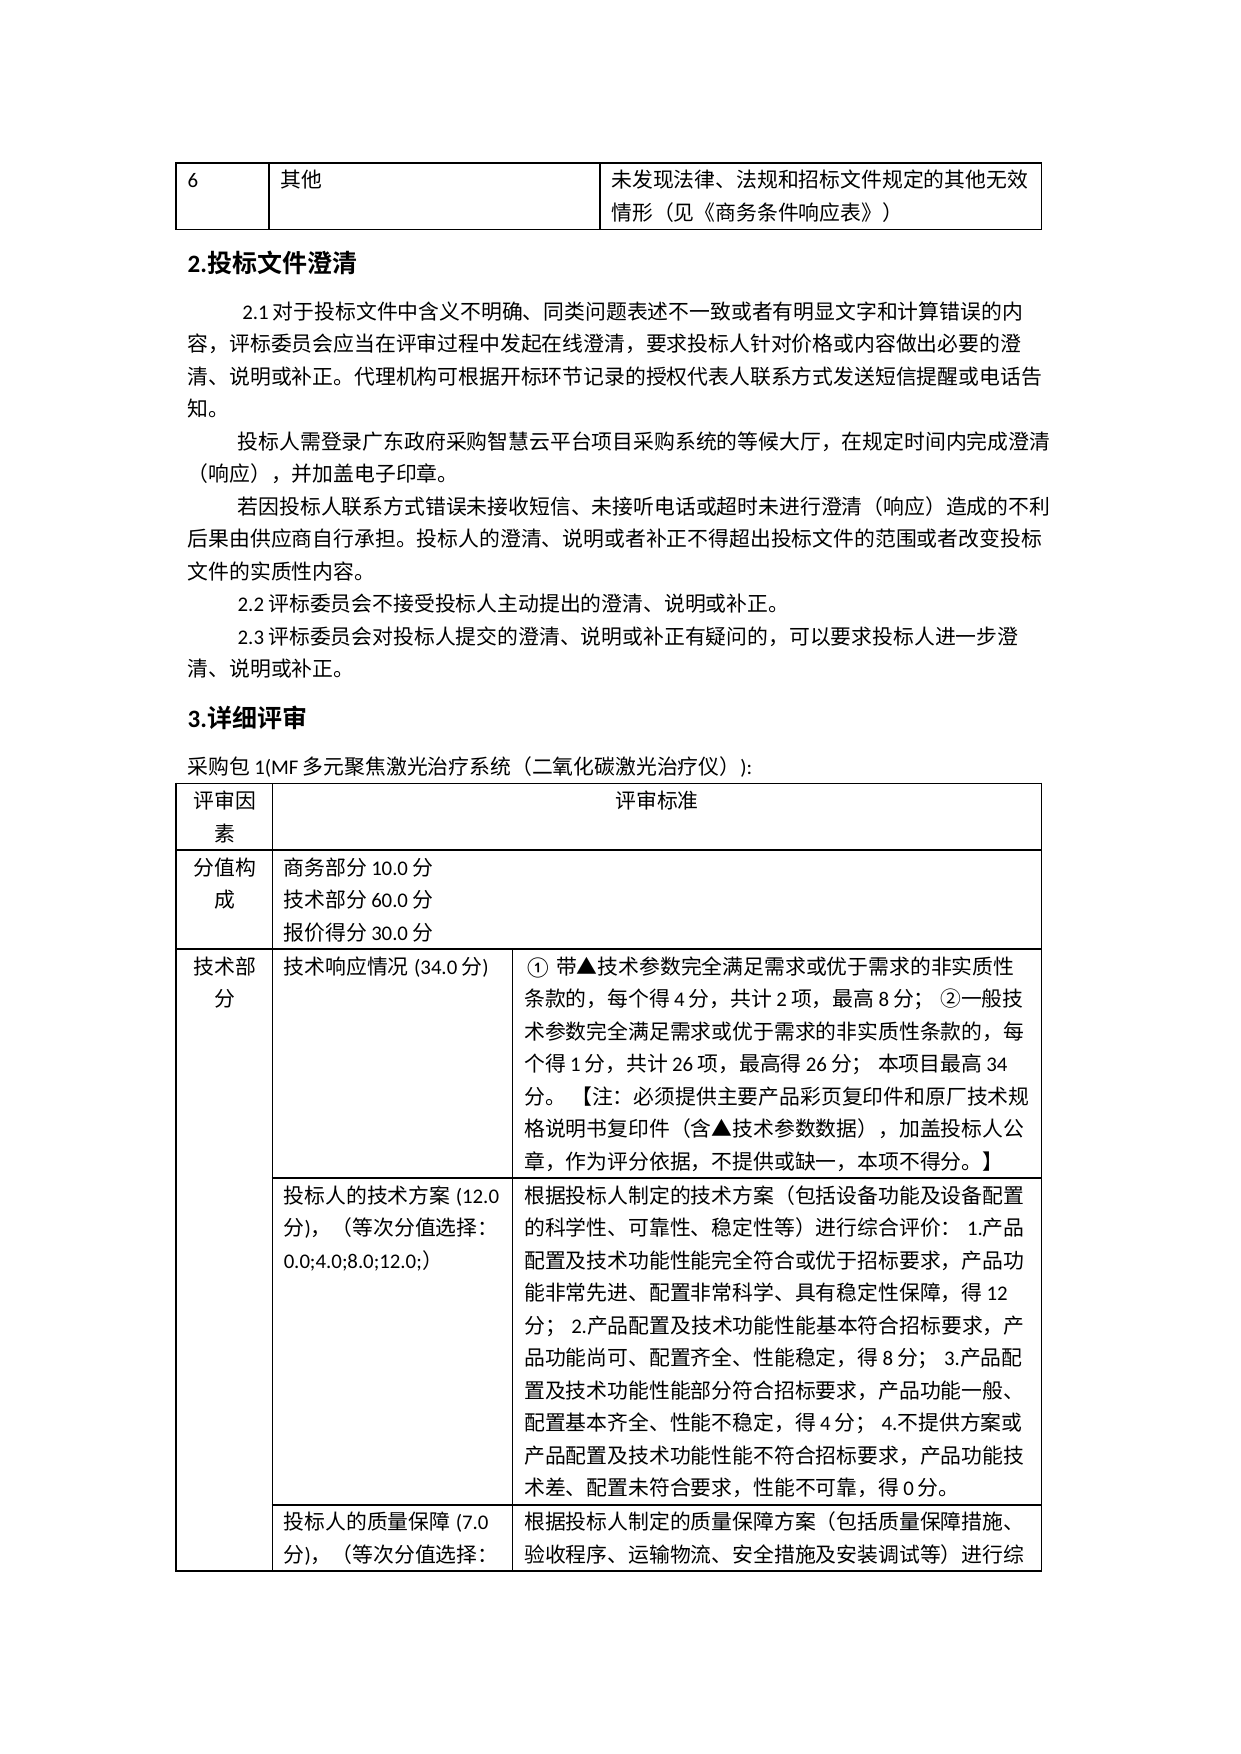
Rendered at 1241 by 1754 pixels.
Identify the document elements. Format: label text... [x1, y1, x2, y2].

table_cell 分值构成 [177, 851, 272, 948]
table_cell 投标人的技术方案 (12.0分)，（等次分值选择：0.0;4.0;8.0;12.0;） [273, 1179, 512, 1504]
table_cell 技术部分 [177, 950, 272, 1570]
text 3.详细评审 [187, 685, 1053, 750]
table_cell 未发现法律、法规和招标文件规定的其他无效情形（见《商务条件响应表》） [601, 164, 1041, 228]
table_cell ①带▲技术参数完全满足需求或优于需求的非实质性条款的，每个得4分，共计2项，最高8分； ②一般技术参数完全满足需求或优于需求的非实质性条款的，每个得1分，共计26项，最高得26分； 本项目最高34分。 【注：必须提供主要产品彩页复印件和原厂技术规格说明书复印件（含▲技术参数数据），加盖投标人公章，作为评分依据，不提供或缺一，本项不得分。】 [513, 950, 1041, 1177]
table_cell 其他 [270, 164, 599, 228]
text 采购包1(MF多元聚焦激光治疗系统（二氧化碳激光治疗仪）): [187, 750, 1053, 783]
table_cell 6 [177, 164, 268, 228]
text 若因投标人联系方式错误未接收短信、未接听电话或超时未进行澄清（响应）造成的不利后果由供应商自行承担。投标人的澄清、说明或者补正不得超出投标文件的范围或者改变投标文件的实质性内容。 [187, 490, 1053, 588]
table_header 评审因素 [177, 784, 272, 849]
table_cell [273, 1506, 512, 1570]
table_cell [513, 1506, 1041, 1570]
text 2.投标文件澄清 [187, 230, 1053, 295]
table_cell 根据投标人制定的技术方案（包括设备功能及设备配置的科学性、可靠性、稳定性等）进行综合评价： 1.产品配置及技术功能性能完全符合或优于招标要求，产品功能非常先进、配置非常科学、具有稳定性保障，得12分； 2.产品配置及技术功能性能基本符合招标要求，产品功能尚可、配置齐全、性能稳定，得8分； 3.产品配置及技术功能性能部分符合招标要求，产品功能一般、配置基本齐全、性能不稳定，得4分； 4.不提供方案或产品配置及技术功能性能不符合招标要求，产品功能技术差、配置未符合要求，性能不可靠，得0分。 [513, 1179, 1041, 1504]
table_header 评审标准 [273, 784, 1041, 849]
text 2.3评标委员会对投标人提交的澄清、说明或补正有疑问的，可以要求投标人进一步澄清、说明或补正。 [187, 620, 1053, 685]
table_cell 商务部分10.0分 技术部分60.0分 报价得分30.0分 [273, 851, 1041, 948]
table_cell 技术响应情况 (34.0分) [273, 950, 512, 1177]
text 投标人需登录广东政府采购智慧云平台项目采购系统的等候大厅，在规定时间内完成澄清（响应），并加盖电子印章。 [187, 425, 1053, 490]
text 2.1对于投标文件中含义不明确、同类问题表述不一致或者有明显文字和计算错误的内容，评标委员会应当在评审过程中发起在线澄清，要求投标人针对价格或内容做出必要的澄清、说明或补正。代理机构可根据开标环节记录的授权代表人联系方式发送短信提醒或电话告知。 [187, 295, 1053, 425]
text 2.2评标委员会不接受投标人主动提出的澄清、说明或补正。 [187, 588, 1053, 620]
